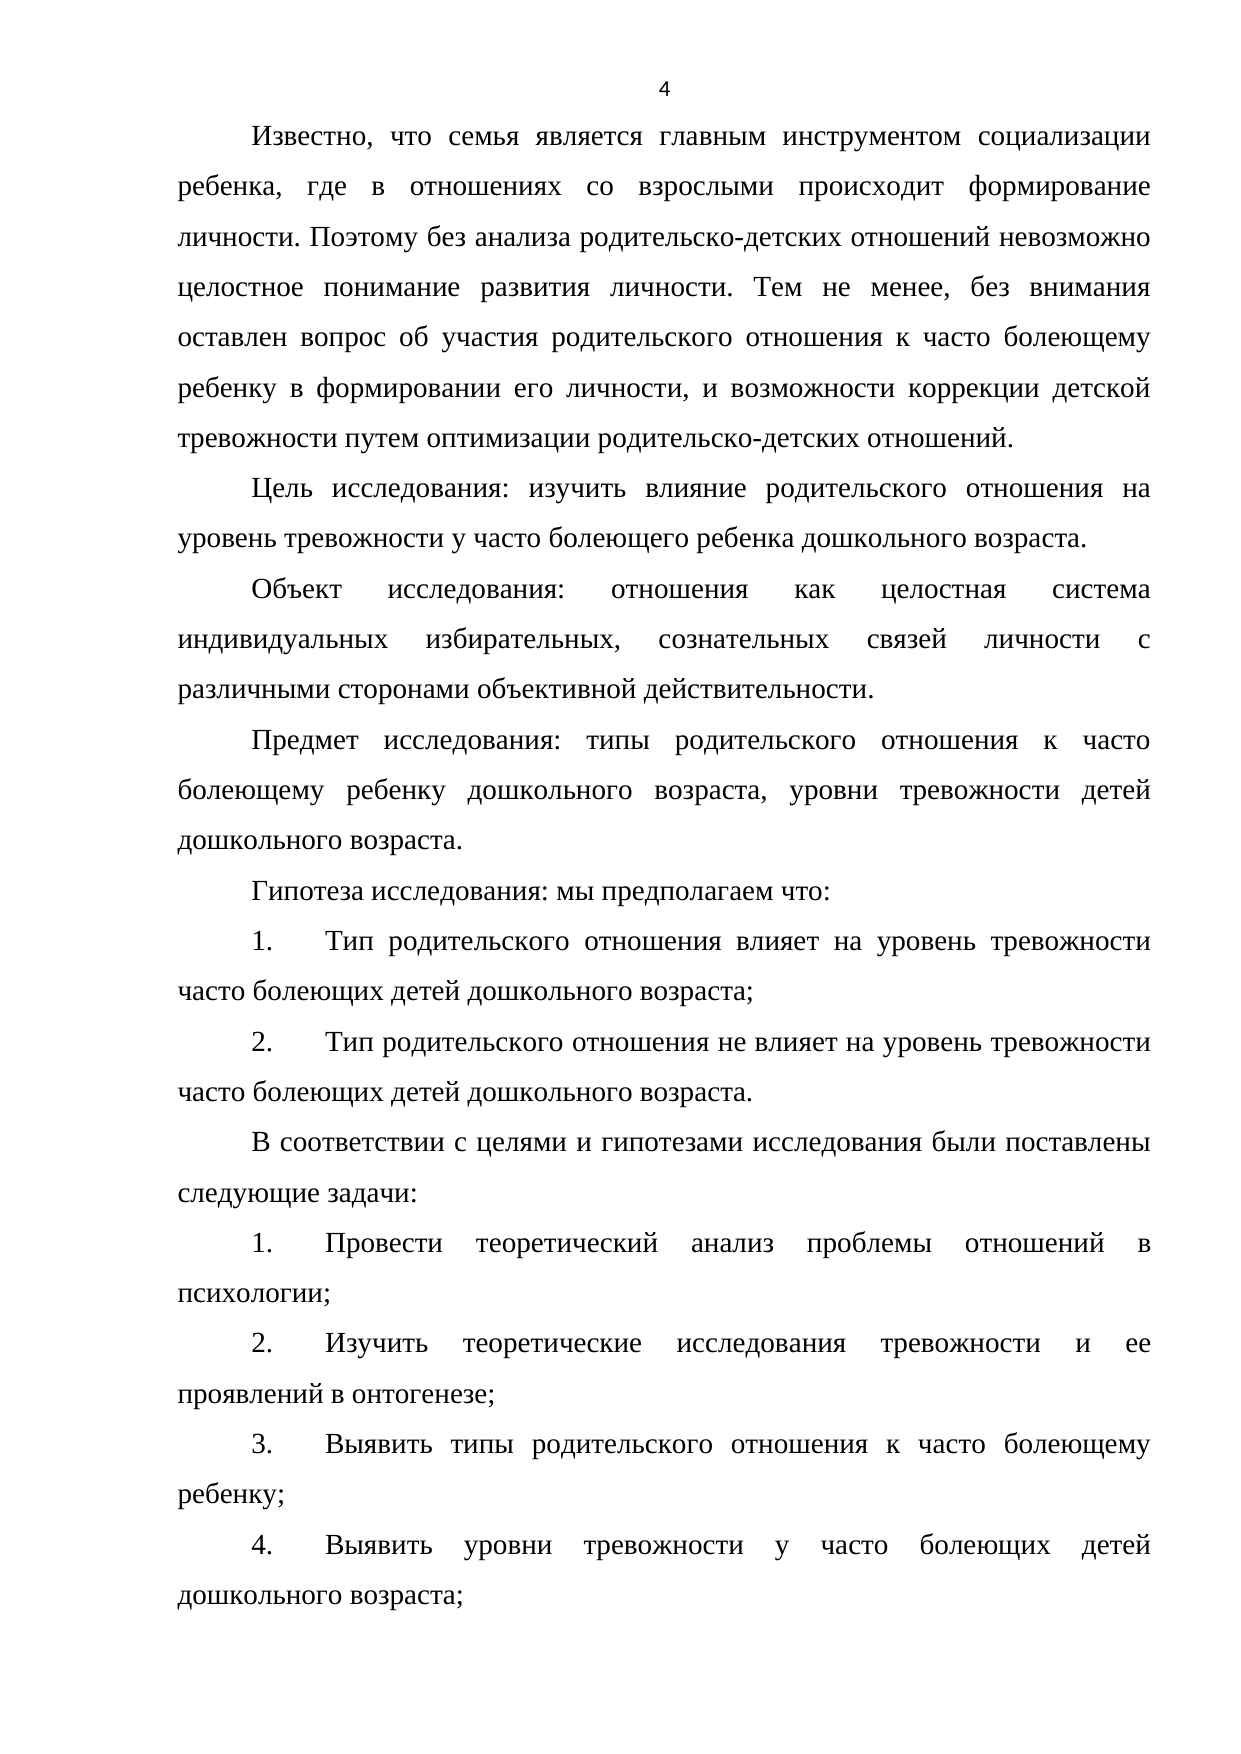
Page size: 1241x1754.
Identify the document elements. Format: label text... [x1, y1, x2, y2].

list Изучить теоретические исследования тревожности и ее проявлений в онтогенезе; [177, 1326, 1152, 1409]
list Тип родительского отношения влияет на уровень тревожности часто болеющих детей дошкольного возраста; [177, 923, 1152, 1007]
text Гипотеза исследования: мы предполагаем что: [177, 873, 1152, 906]
list Выявить типы родительского отношения к часто болеющему ребенку; [177, 1426, 1152, 1510]
list Выявить уровни тревожности у часто болеющих детей дошкольного возраста; [177, 1527, 1152, 1611]
text Цель исследования: изучить влияние родительского отношения на уровень тревожности у часто болеющего ребенка дошкольного возраста. [177, 470, 1152, 554]
list Тип родительского отношения не влияет на уровень тревожности часто болеющих детей дошкольного возраста. [177, 1024, 1152, 1108]
text В соответствии с целями и гипотезами исследования были поставлены следующие задачи: [177, 1124, 1152, 1208]
text Известно, что семья является главным инструментом социализации ребенка, где в отношениях со взрослыми происходит формирование личности. Поэтому без анализа родительско-детских отношений невозможно целостное понимание развития личности. Тем не менее, без внимания оставлен вопрос об участия родительского отношения к часто болеющему ребенку в формировании его личности, и возможности коррекции детской тревожности путем оптимизации родительско-детских отношений. [177, 118, 1152, 453]
text Предмет исследования: типы родительского отношения к часто болеющему ребенку дошкольного возраста, уровни тревожности детей дошкольного возраста. [177, 722, 1152, 856]
list Провести теоретический анализ проблемы отношений в психологии; [177, 1225, 1152, 1309]
text Объект исследования: отношения как целостная система индивидуальных избирательных, сознательных связей личности с различными сторонами объективной действительности. [177, 571, 1152, 705]
